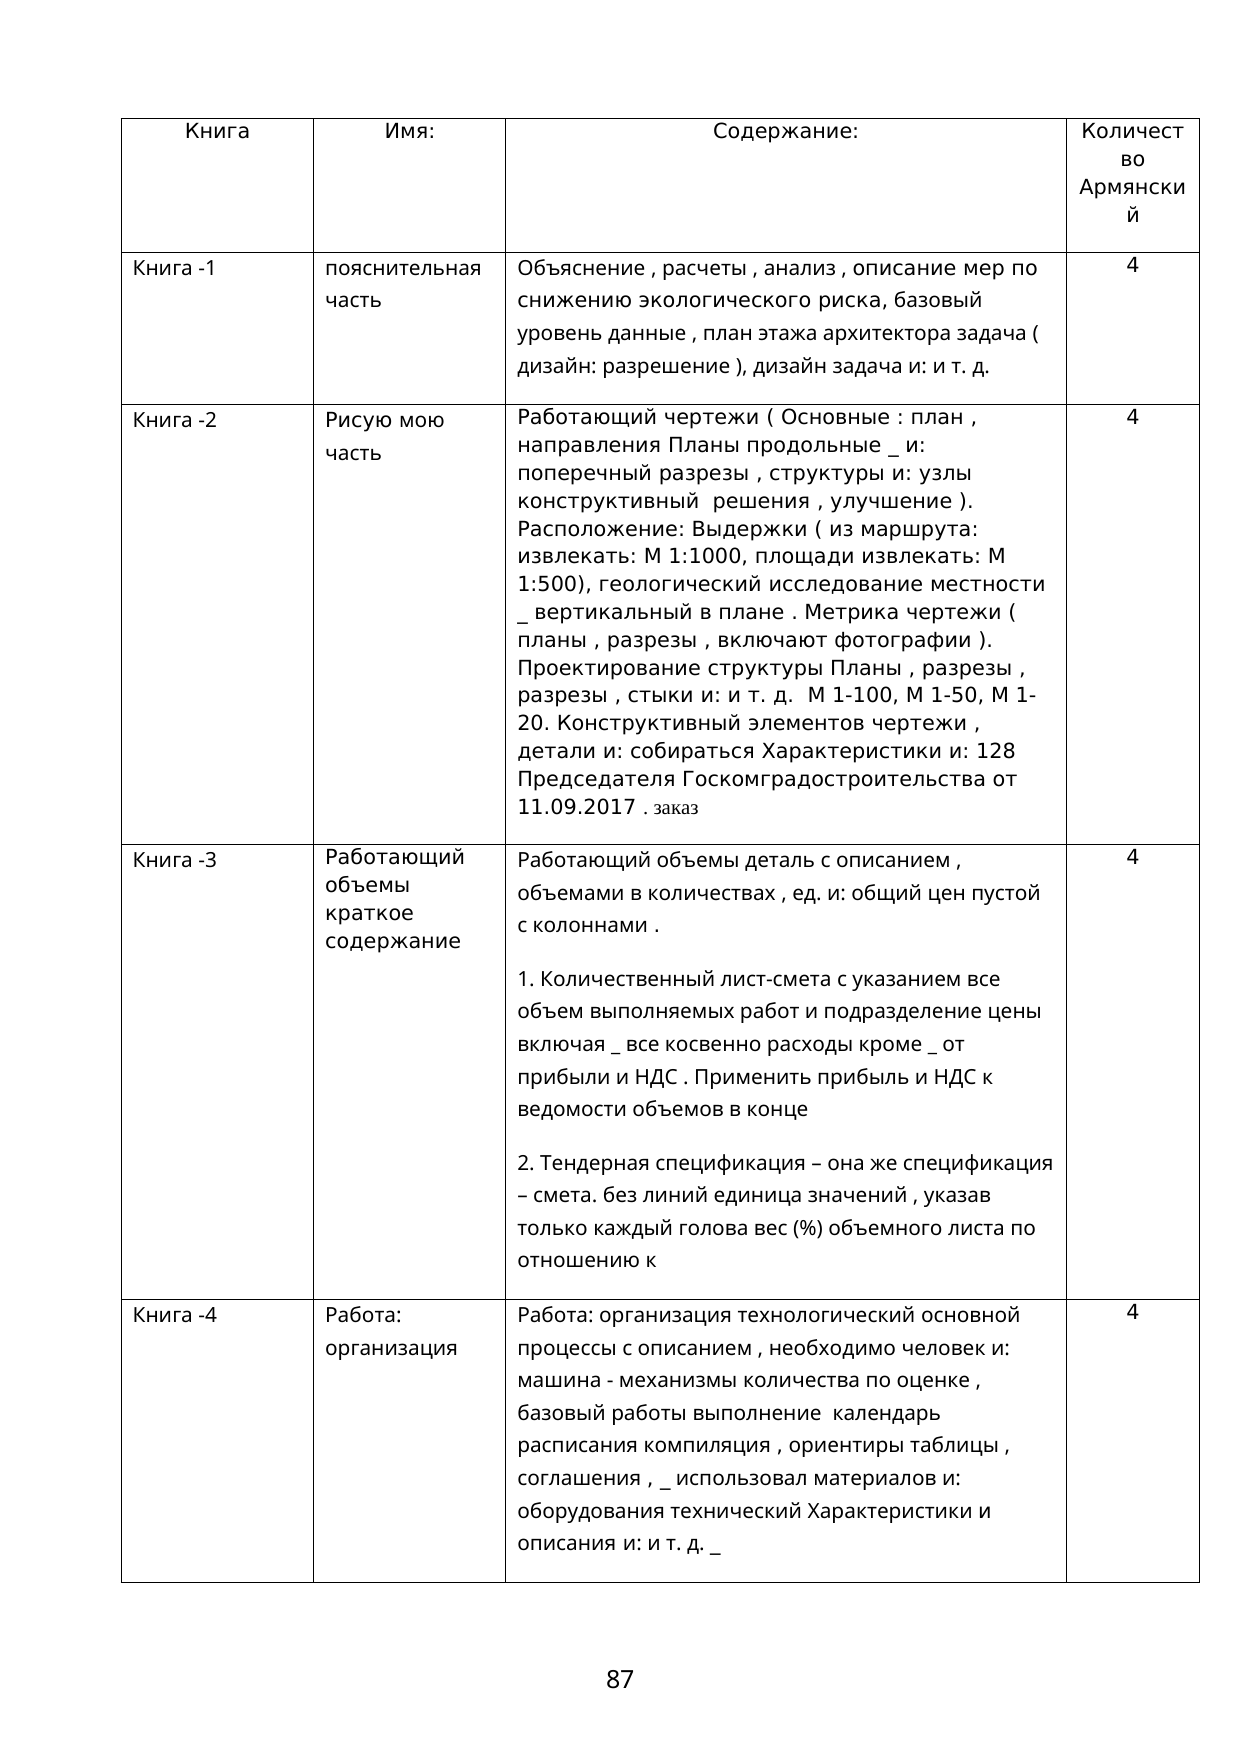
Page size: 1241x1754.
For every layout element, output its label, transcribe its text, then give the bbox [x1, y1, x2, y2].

table_cell Работа: организация технологический основной процессы с описанием , необходимо человек и: машина - механизмы количества по оценке , базовый работы выполнение календарь расписания компиляция , ориентиры таблицы , соглашения , _ использовал материалов и: оборудования технический Характеристики и описания и: и т. д. _ [506, 1300, 1066, 1582]
table_cell Работающий объемы краткое содержание [314, 845, 505, 1299]
table_cell 4 [1067, 405, 1199, 844]
table_cell Работающий чертежи ( Основные : план , направления Планы продольные _ и: поперечный разрезы , структуры и: узлы конструктивный решения , улучшение ). Расположение: Выдержки ( из маршрута: извлекать: М 1:1000, площади извлекать: М 1:500), геологический исследование местности _ вертикальный в плане . Метрика чертежи ( планы , разрезы , включают фотографии ). Проектирование структуры Планы , разрезы , разрезы , стыки и: и т. д. М 1-100, М 1-50, М 1-20. Конструктивный элементов чертежи , детали и: собираться Характеристики и: 128 Председателя Госкомградостроительства от 11.09.2017 . заказ [506, 405, 1066, 844]
table_cell Книга -1 [122, 253, 313, 404]
table_cell 4 [1067, 1300, 1199, 1582]
table_cell пояснительная часть [314, 253, 505, 404]
table_header Книга [122, 119, 313, 252]
table_cell Рисую мою часть [314, 405, 505, 844]
table_cell Работа: организация [314, 1300, 505, 1582]
table_cell 4 [1067, 253, 1199, 404]
table_cell Книга -2 [122, 405, 313, 844]
table_header Количество Армянский [1067, 119, 1199, 252]
table_cell Книга -4 [122, 1300, 313, 1582]
table_cell Книга -3 [122, 845, 313, 1299]
table_cell 4 [1067, 845, 1199, 1299]
table_header Содержание: [506, 119, 1066, 252]
table_cell Работающий объемы деталь с описанием , объемами в количествах , ед. и: общий цен пустой с колоннами . 1. Количественный лист-смета с указанием все объем выполняемых работ и подразделение цены включая _ все косвенно расходы кроме _ от прибыли и НДС . Применить прибыль и НДС к ведомости объемов в конце 2. Тендерная спецификация – она же спецификация – смета. без линий единица значений , указав только каждый голова вес (%) объемного листа по отношению к [506, 845, 1066, 1299]
table_cell Объяснение , расчеты , анализ , описание мер по снижению экологического риска, базовый уровень данные , план этажа архитектора задача ( дизайн: разрешение ), дизайн задача и: и т. д. [506, 253, 1066, 404]
table_header Имя: [314, 119, 505, 252]
